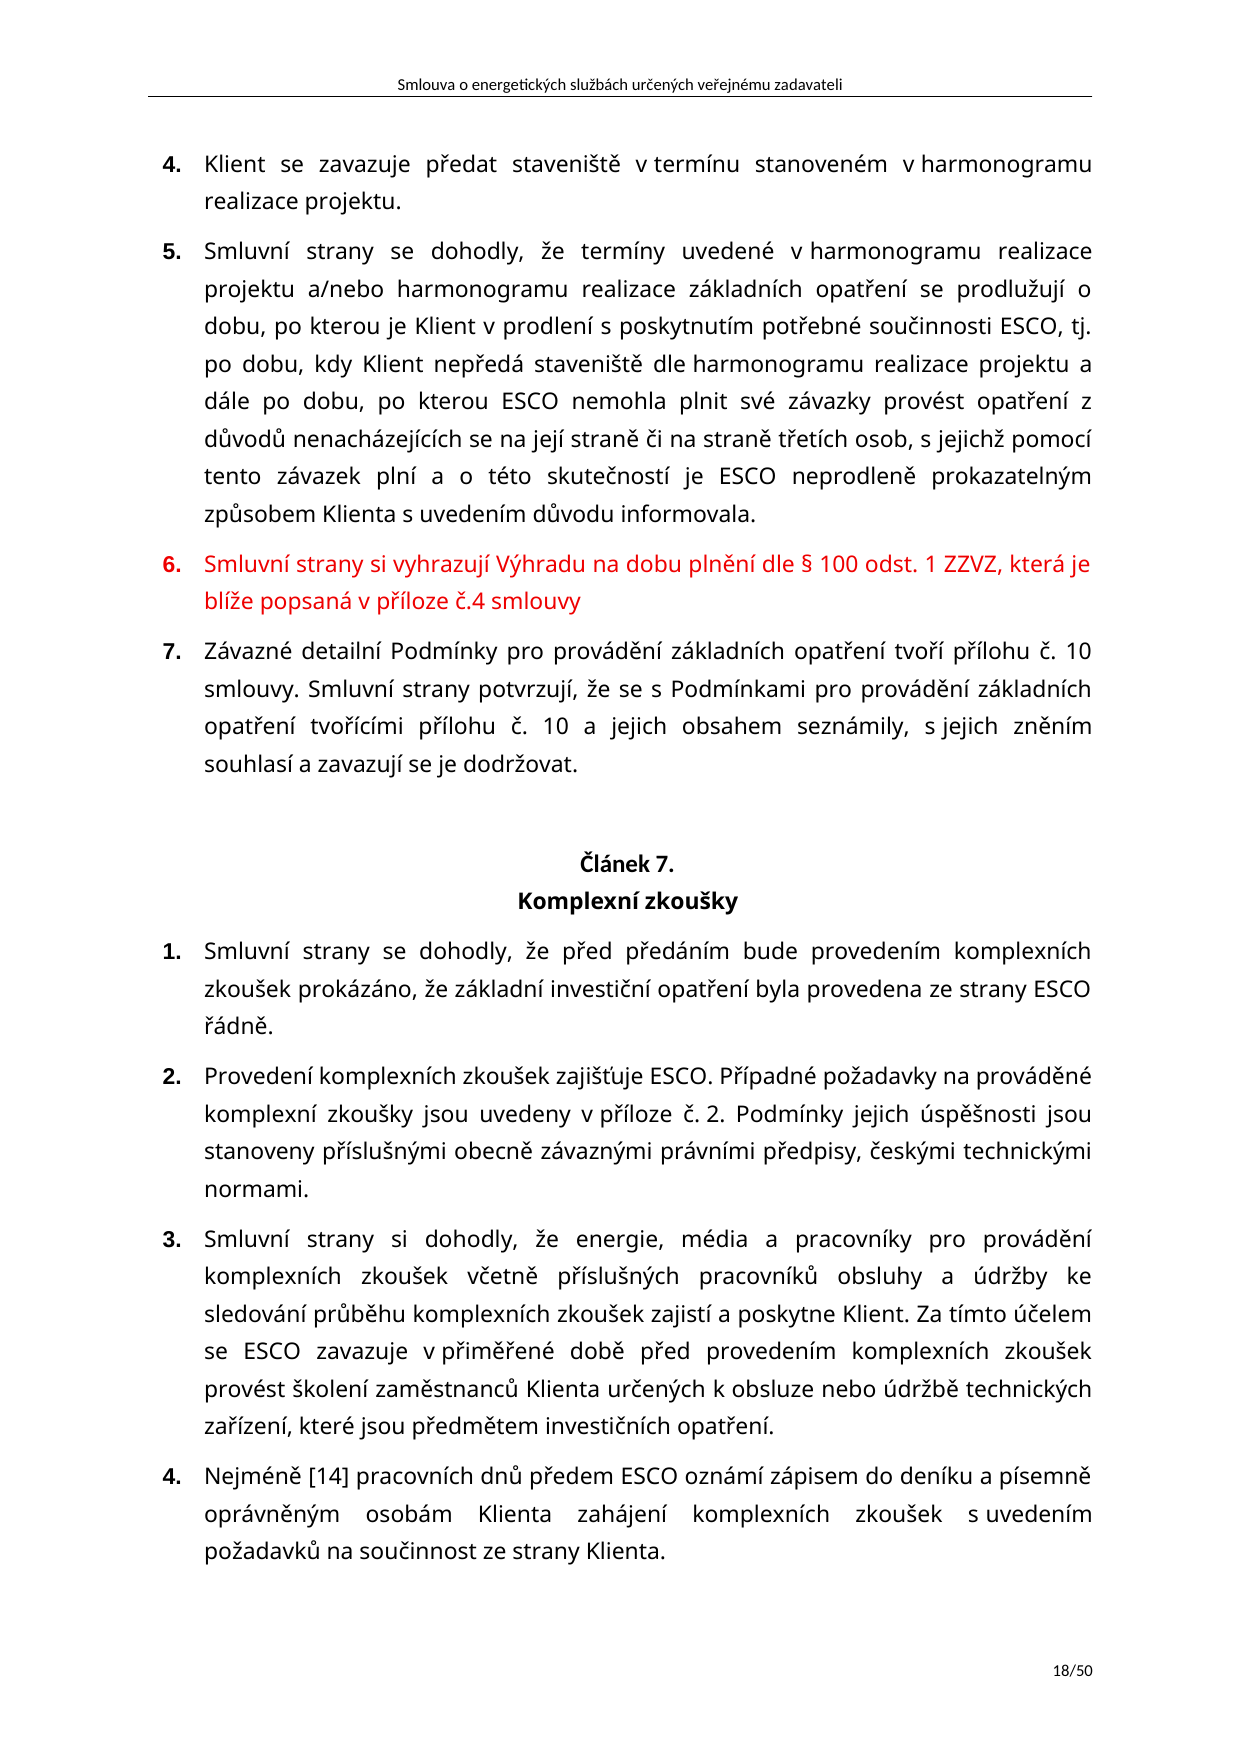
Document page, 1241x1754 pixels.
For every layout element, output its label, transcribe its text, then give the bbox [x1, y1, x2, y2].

subtitle Smluvní strany se dohodly, že termíny uvedené v harmonogramu realizace projektu a/nebo harmonogramu realizace základních opatření se prodlužují o dobu, po kterou je Klient v prodlení s poskytnutím potřebné součinnosti ESCO, tj. po dobu, kdy Klient nepředá staveniště dle harmonogramu realizace projektu a dále po dobu, po kterou ESCO nemohla plnit své závazky provést opatření z důvodů nenacházejících se na její straně či na straně třetích osob, s jejichž pomocí tento závazek plní a o této skutečností je ESCO neprodleně prokazatelným způsobem Klienta s uvedením důvodu informovala. [162, 235, 1092, 529]
subtitle Komplexní zkoušky [162, 848, 1092, 916]
subtitle Provedení komplexních zkoušek zajišťuje ESCO. Případné požadavky na prováděné komplexní zkoušky jsou uvedeny v příloze č. 2. Podmínky jejich úspěšnosti jsou stanoveny příslušnými obecně závaznými právními předpisy, českými technickými normami. [162, 1060, 1092, 1204]
subtitle Smluvní strany si dohodly, že energie, média a pracovníky pro provádění komplexních zkoušek včetně příslušných pracovníků obsluhy a údržby ke sledování průběhu komplexních zkoušek zajistí a poskytne Klient. Za tímto účelem se ESCO zavazuje v přiměřené době před provedením komplexních zkoušek provést školení zaměstnanců Klienta určených k obsluze nebo údržbě technických zařízení, které jsou předmětem investičních opatření. [162, 1223, 1092, 1441]
subtitle Klient se zavazuje předat staveniště v termínu stanoveném v harmonogramu realizace projektu. [162, 148, 1092, 216]
subtitle Závazné detailní Podmínky pro provádění základních opatření tvoří přílohu č. 10 smlouvy. Smluvní strany potvrzují, že se s Podmínkami pro provádění základních opatření tvořícími přílohu č. 10 a jejich obsahem seznámily, s jejich zněním souhlasí a zavazují se je dodržovat. [162, 635, 1092, 779]
subtitle Smluvní strany se dohodly, že před předáním bude provedením komplexních zkoušek prokázáno, že základní investiční opatření byla provedena ze strany ESCO řádně. [162, 935, 1092, 1041]
subtitle Smluvní strany si vyhrazují Výhradu na dobu plnění dle § 100 odst. 1 ZZVZ, která je blíže popsaná v příloze č.4 smlouvy [162, 548, 1092, 616]
subtitle Nejméně [14] pracovních dnů předem ESCO oznámí zápisem do deníku a písemně oprávněným osobám Klienta zahájení komplexních zkoušek s uvedením požadavků na součinnost ze strany Klienta. [162, 1460, 1092, 1566]
